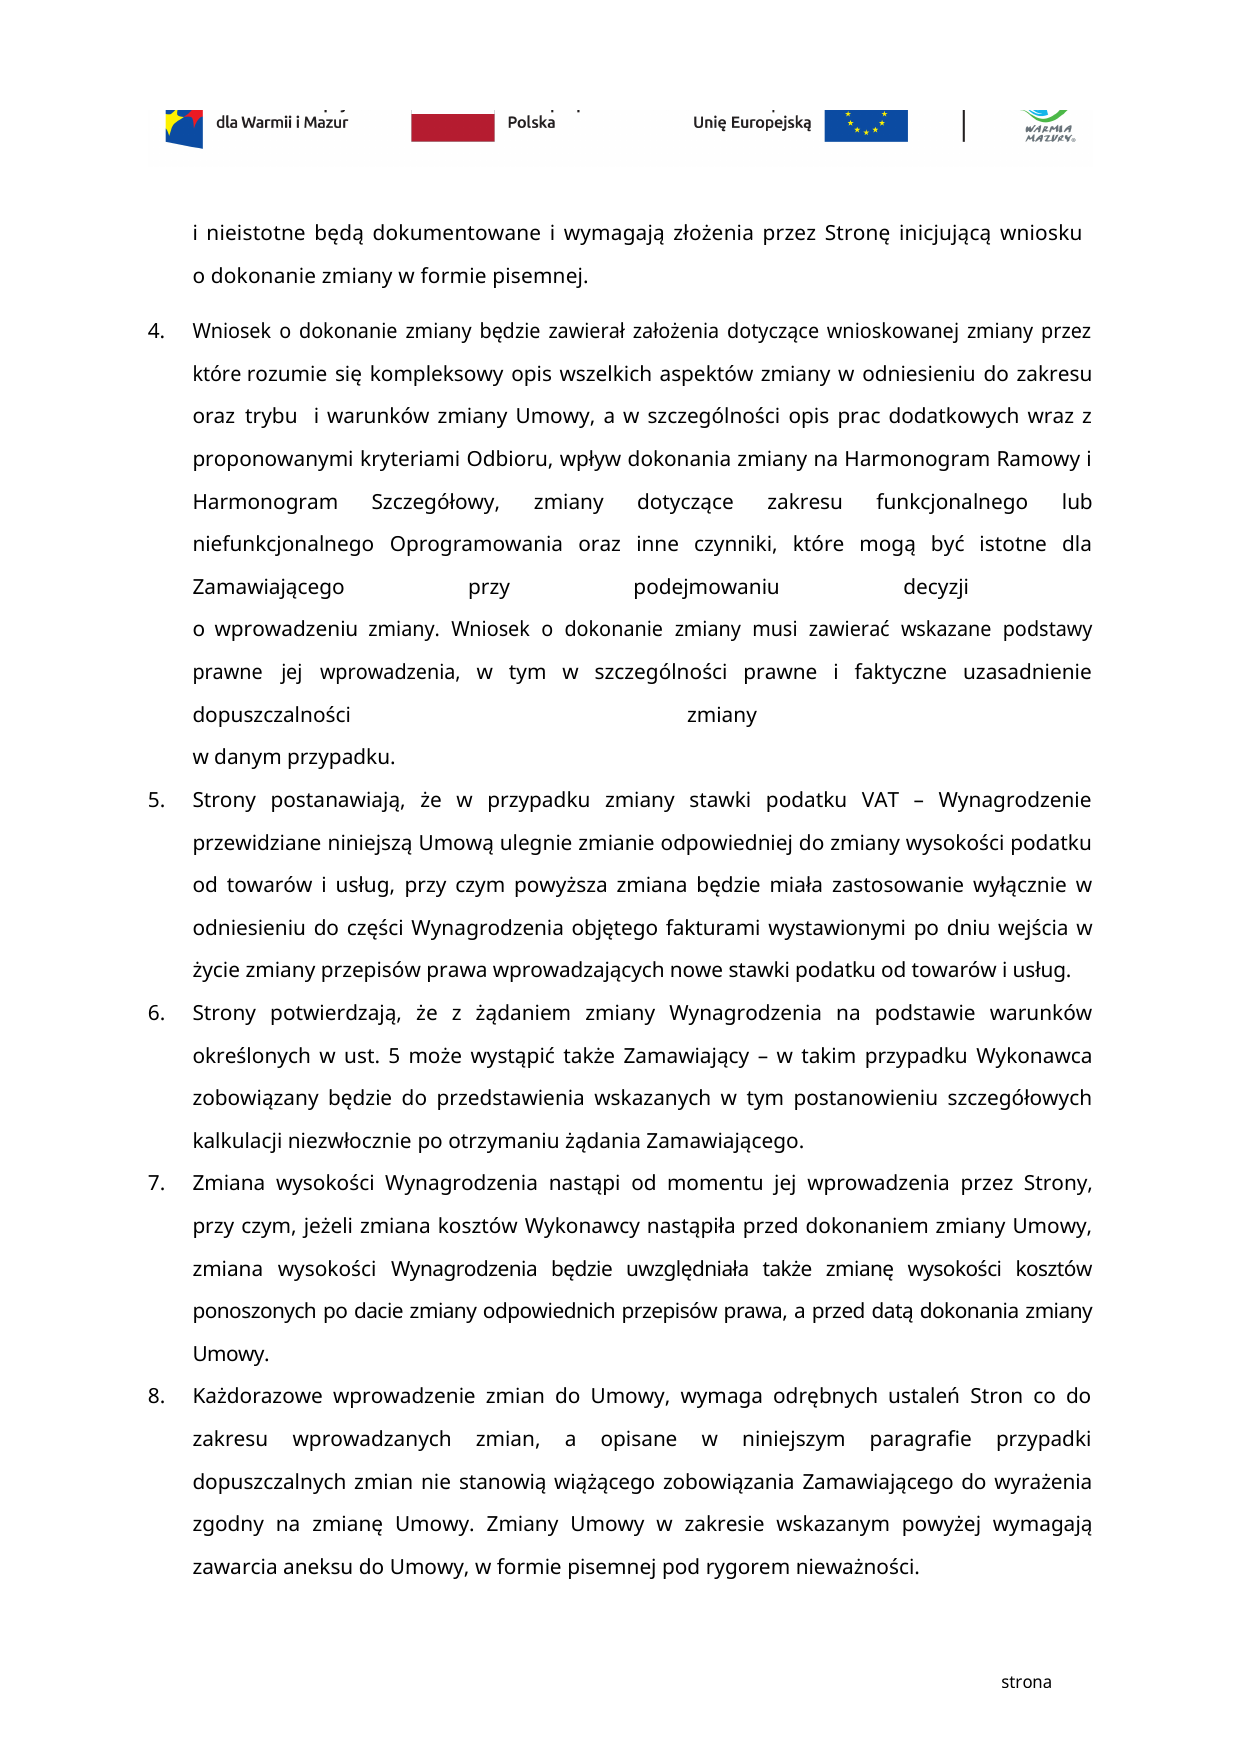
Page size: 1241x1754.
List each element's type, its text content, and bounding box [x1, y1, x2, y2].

list Strony postanawiają, że w przypadku zmiany stawki podatku VAT – Wynagrodzenie przewidziane niniejszą Umową ulegnie zmianie odpowiedniej do zmiany wysokości podatku od towarów i usług, przy czym powyższa zmiana będzie miała zastosowanie wyłącznie w odniesieniu do części Wynagrodzenia objętego fakturami wystawionymi po dniu wejścia w życie zmiany przepisów prawa wprowadzających nowe stawki podatku od towarów i usług. [148, 785, 1093, 984]
picture [148, 110, 1093, 167]
list Strony potwierdzają, że z żądaniem zmiany Wynagrodzenia na podstawie warunków określonych w ust. 5 może wystąpić także Zamawiający – w takim przypadku Wykonawca zobowiązany będzie do przedstawienia wskazanych w tym postanowieniu szczegółowych kalkulacji niezwłocznie po otrzymaniu żądania Zamawiającego. [148, 998, 1093, 1154]
list Wniosek o dokonanie zmiany będzie zawierał założenia dotyczące wnioskowanej zmiany przez które rozumie się kompleksowy opis wszelkich aspektów zmiany w odniesieniu do zakresu oraz trybu i warunków zmiany Umowy, a w szczególności opis prac dodatkowych wraz z proponowanymi kryteriami Odbioru, wpływ dokonania zmiany na Harmonogram Ramowy i Harmonogram Szczegółowy, zmiany dotyczące zakresu funkcjonalnego lub niefunkcjonalnego Oprogramowania oraz inne czynniki, które mogą być istotne dla Zamawiającego przy podejmowaniu decyzji o wprowadzeniu zmiany. Wniosek o dokonanie zmiany musi zawierać wskazane podstawy prawne jej wprowadzenia, w tym w szczególności prawne i faktyczne uzasadnienie dopuszczalności zmiany w danym przypadku. [148, 316, 1093, 771]
list Zmiana wysokości Wynagrodzenia nastąpi od momentu jej wprowadzenia przez Strony, przy czym, jeżeli zmiana kosztów Wykonawcy nastąpiła przed dokonaniem zmiany Umowy, zmiana wysokości Wynagrodzenia będzie uwzględniała także zmianę wysokości kosztów ponoszonych po dacie zmiany odpowiednich przepisów prawa, a przed datą dokonania zmiany Umowy. [148, 1168, 1093, 1367]
list Każdorazowe wprowadzenie zmian do Umowy, wymaga odrębnych ustaleń Stron co do zakresu wprowadzanych zmian, a opisane w niniejszym paragrafie przypadki dopuszczalnych zmian nie stanowią wiążącego zobowiązania Zamawiającego do wyrażenia zgodny na zmianę Umowy. Zmiany Umowy w zakresie wskazanym powyżej wymagają zawarcia aneksu do Umowy, w formie pisemnej pod rygorem nieważności. [148, 1382, 1092, 1581]
